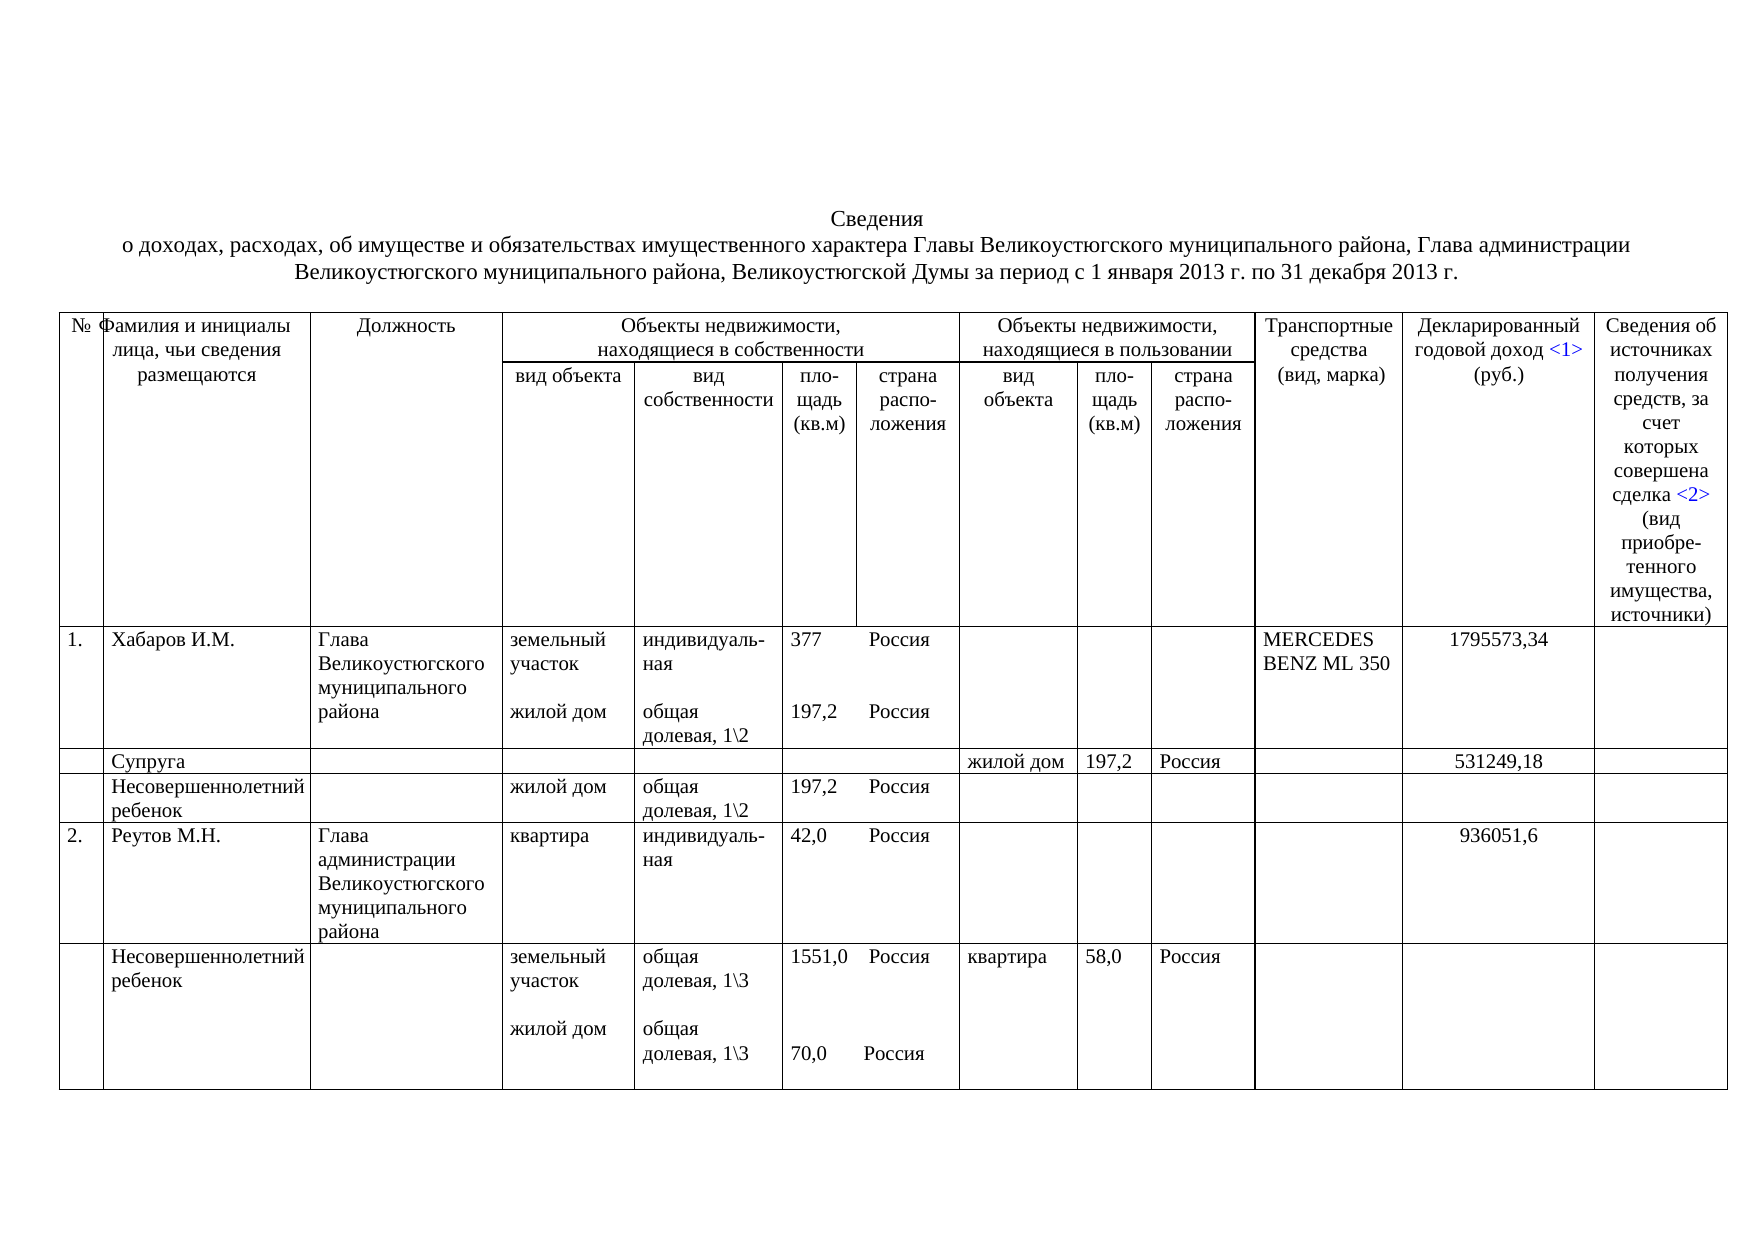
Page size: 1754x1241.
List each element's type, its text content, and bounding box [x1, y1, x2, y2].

table_cell 197,2 [1078, 749, 1151, 773]
table_cell земельный участок жилой дом [503, 627, 634, 747]
table_header № [60, 313, 103, 626]
table_cell пло- щадь (кв.м) [1078, 363, 1151, 626]
table_cell [960, 627, 1077, 747]
table_cell вид собственности [635, 363, 782, 626]
table_cell 2. [60, 823, 103, 943]
table_cell 197,2 Россия [783, 774, 959, 822]
table_cell 1. [60, 627, 103, 747]
table_cell [1256, 944, 1402, 1088]
table_cell [1152, 627, 1254, 747]
table_cell [60, 774, 103, 822]
table_cell [503, 749, 634, 773]
table_header Должность [311, 313, 502, 626]
table_cell вид объекта [503, 363, 634, 626]
table_cell 377 Россия 197,2 Россия [783, 627, 959, 747]
table_cell 531249,18 [1403, 749, 1594, 773]
table_header Сведения об источниках получения средств, за счет которых совершена сделка <2> (вид приобре-тенного имущества, источники) [1595, 313, 1727, 626]
table_cell вид объекта [960, 363, 1077, 626]
table_cell страна распо- ложения [857, 363, 959, 626]
table_cell [1595, 944, 1727, 1088]
table_cell [783, 749, 959, 773]
table_cell [311, 944, 502, 1088]
table_cell Глава администрации Великоустюгского муниципального района [311, 823, 502, 943]
table_cell [1403, 944, 1594, 1088]
table_cell индивидуаль-ная [635, 823, 782, 943]
table_cell [1595, 749, 1727, 773]
table_cell [1078, 627, 1151, 747]
table_cell Несовершеннолетний ребенок [104, 944, 310, 1088]
table_cell [1078, 823, 1151, 943]
table_cell [1152, 774, 1254, 822]
table_cell Россия [1152, 749, 1254, 773]
table_cell страна распо- ложения [1152, 363, 1254, 626]
table_cell [960, 823, 1077, 943]
table_cell квартира [503, 823, 634, 943]
table_header Транспортные средства (вид, марка) [1256, 313, 1402, 626]
table_cell 1551,0 Россия 70,0 Россия [783, 944, 959, 1088]
table_cell индивидуаль-ная общая долевая, 1\2 [635, 627, 782, 747]
table_cell [311, 774, 502, 822]
table_cell Глава Великоустюгского муниципального района [311, 627, 502, 747]
table_cell [1078, 774, 1151, 822]
table_header Фамилия и инициалы лица, чьи сведения размещаются [104, 313, 310, 626]
table_cell [1595, 823, 1727, 943]
table_header Объекты недвижимости, находящиеся в собственности [503, 313, 959, 361]
table_cell Россия [1152, 944, 1254, 1088]
table_cell общая долевая, 1\2 [635, 774, 782, 822]
table_cell Хабаров И.М. [104, 627, 310, 747]
table_cell жилой дом [503, 774, 634, 822]
table_cell пло-щадь (кв.м) [783, 363, 856, 626]
table_cell [311, 749, 502, 773]
text о доходах, расходах, об имуществе и обязательствах имущественного характера Главы Великоустюгского муниципального района, Глава администрации Великоустюгского муниципального района, Великоустюгской Думы за период с 1 января 2013 г. по 31 декабря 2013 г. [118, 232, 1636, 284]
table_cell [1595, 774, 1727, 822]
table_cell [1256, 749, 1402, 773]
table_cell общая долевая, 1\3 общая долевая, 1\3 [635, 944, 782, 1088]
table_cell [635, 749, 782, 773]
table_cell [1403, 774, 1594, 822]
table_cell 936051,6 [1403, 823, 1594, 943]
table_cell [1595, 627, 1727, 747]
text Сведения [118, 205, 1636, 232]
table_cell Несовершеннолетний ребенок [104, 774, 310, 822]
table_cell 1795573,34 [1403, 627, 1594, 747]
table_cell [60, 749, 103, 773]
table_cell жилой дом [960, 749, 1077, 773]
table_cell Реутов М.Н. [104, 823, 310, 943]
table_cell квартира [960, 944, 1077, 1088]
table_cell 42,0 Россия [783, 823, 959, 943]
table_cell земельный участок жилой дом [503, 944, 634, 1088]
table_cell [1152, 823, 1254, 943]
table_cell Супруга [104, 749, 310, 773]
table_cell [1256, 774, 1402, 822]
table_header Объекты недвижимости, находящиеся в пользовании [960, 313, 1254, 361]
table_cell MERCEDES BENZ ML 350 [1256, 627, 1402, 747]
table_cell [1256, 823, 1402, 943]
table_cell [960, 774, 1077, 822]
table_cell [60, 944, 103, 1088]
table_cell 58,0 [1078, 944, 1151, 1088]
table_header Декларированный годовой доход <1> (руб.) [1403, 313, 1594, 626]
